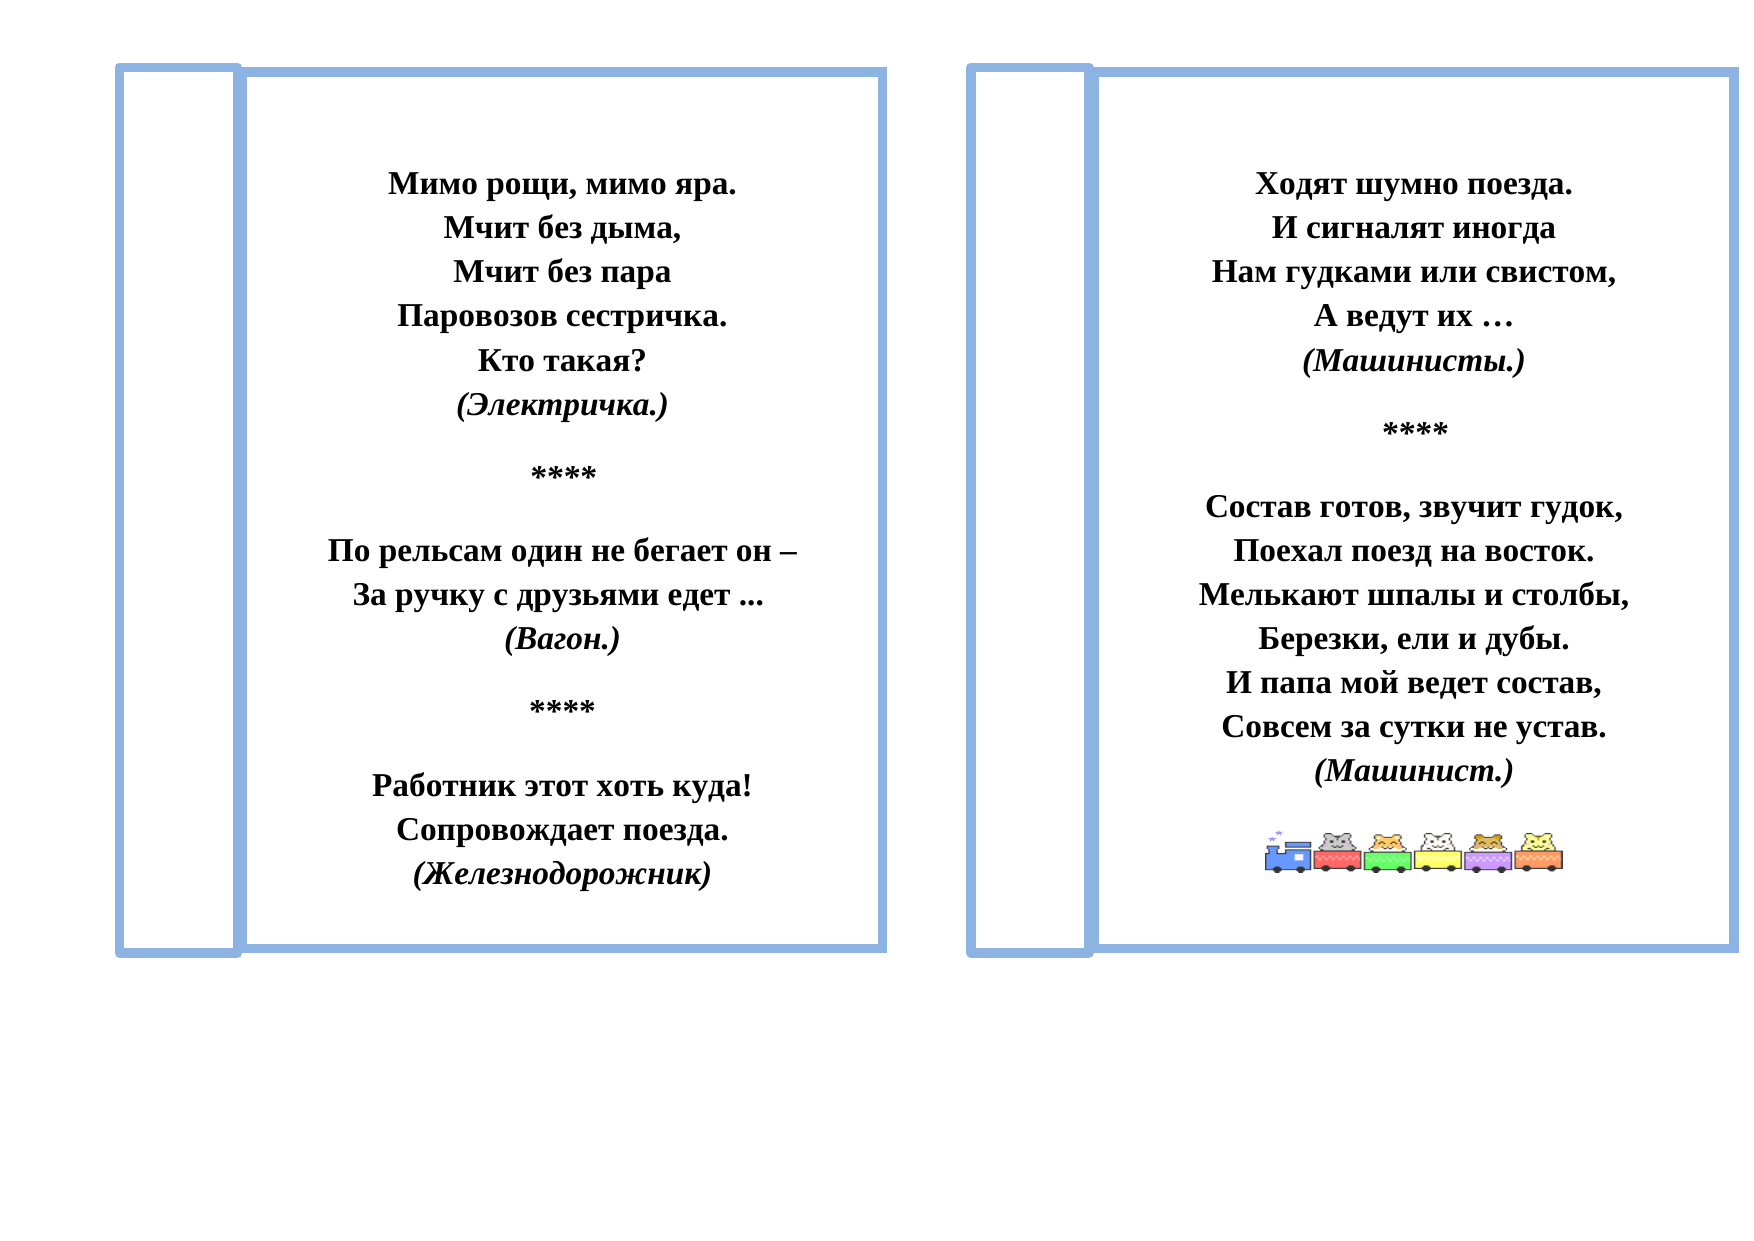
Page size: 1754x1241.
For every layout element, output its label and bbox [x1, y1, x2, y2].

picture [1265, 823, 1563, 873]
